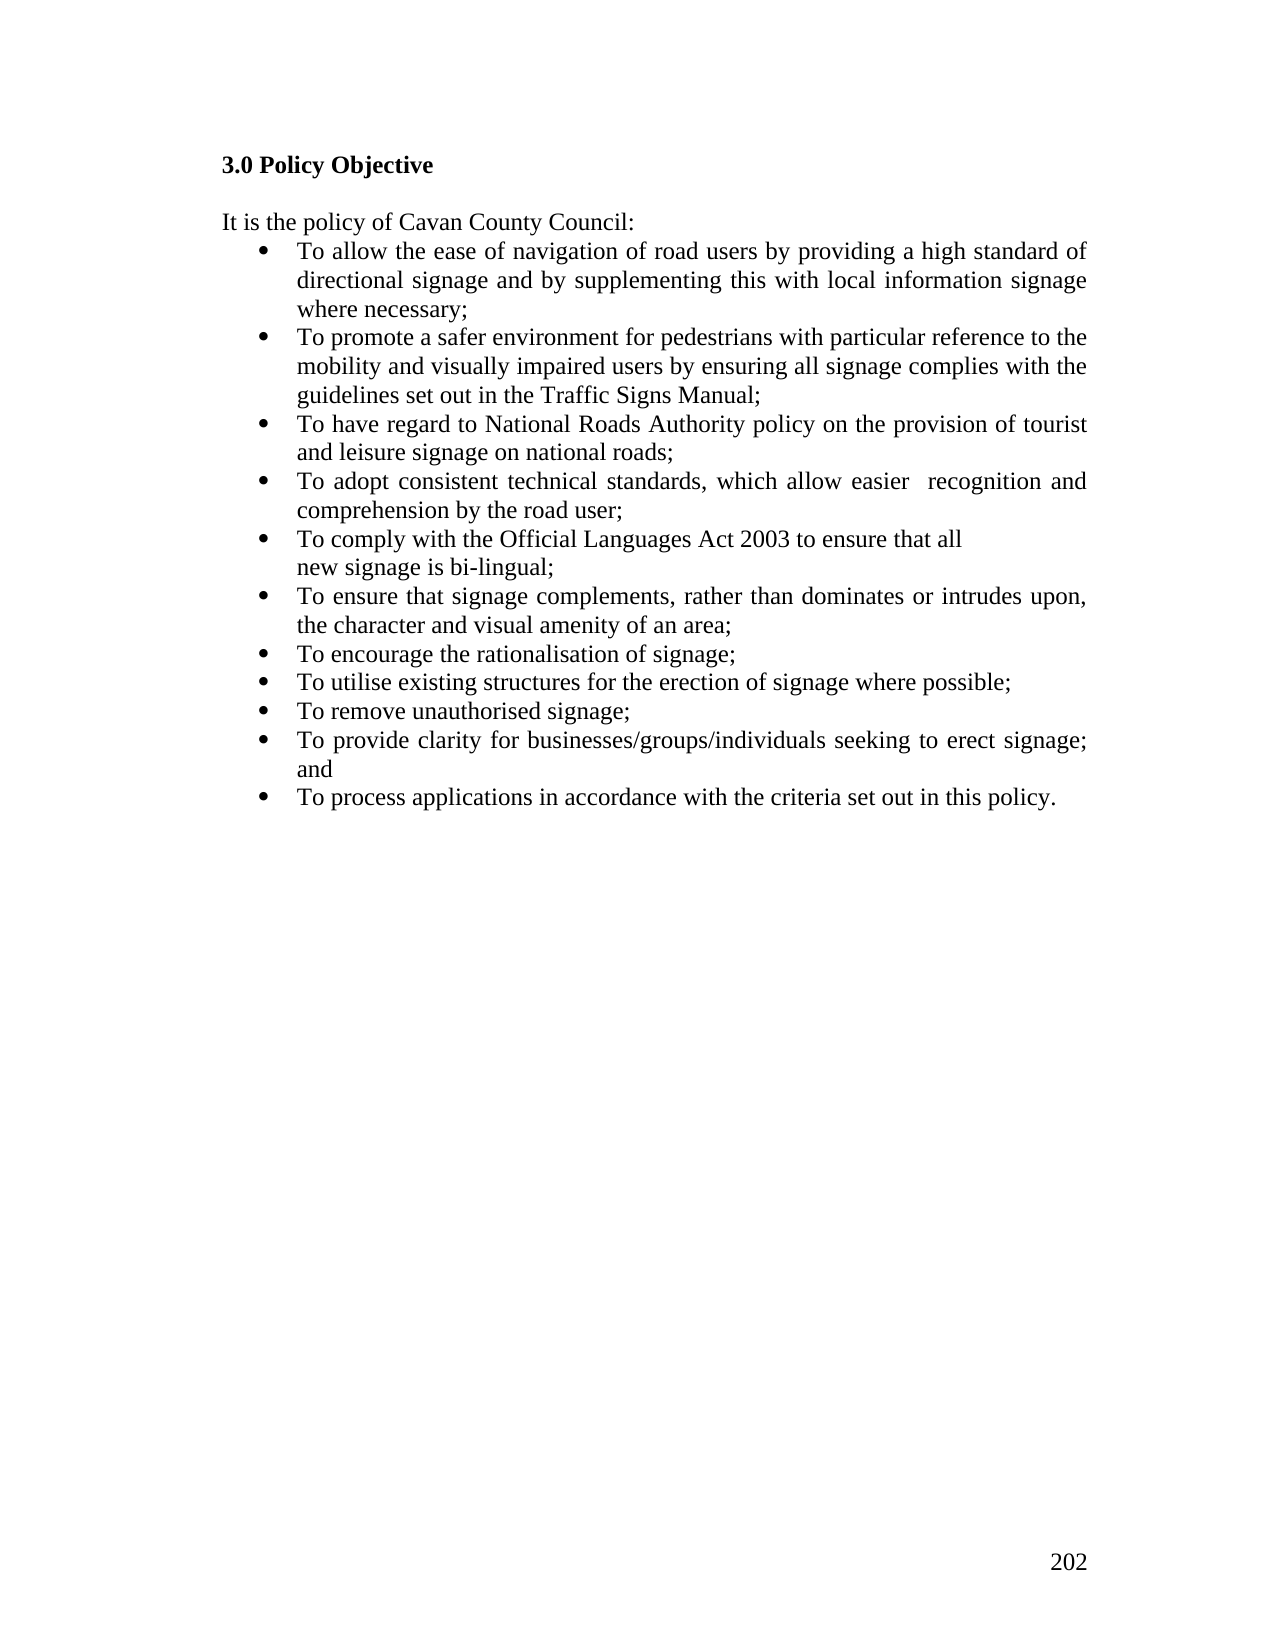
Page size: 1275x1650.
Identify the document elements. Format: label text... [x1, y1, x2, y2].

list To comply with the Official Languages Act 2003 to ensure that all [259, 524, 1088, 552]
list To adopt consistent technical standards, which allow easier recognition and comprehension by the road user; [259, 466, 1088, 524]
list To promote a safer environment for pedestrians with particular reference to the mobility and visually impaired users by ensuring all signage complies with the guidelines set out in the Traffic Signs Manual; [259, 322, 1088, 409]
list To encourage the rationalisation of signage; [259, 639, 1088, 667]
list To remove unauthorised signage; [259, 696, 1088, 725]
text 3.0 Policy Objective [222, 150, 1088, 179]
list To allow the ease of navigation of road users by providing a high standard of directional signage and by supplementing this with local information signage where necessary; [259, 236, 1088, 322]
list To have regard to National Roads Authority policy on the provision of tourist and leisure signage on national roads; [259, 409, 1088, 466]
text It is the policy of Cavan County Council: [222, 207, 1088, 236]
list To process applications in accordance with the criteria set out in this policy. [259, 782, 1088, 811]
list To ensure that signage complements, rather than dominates or intrudes upon, the character and visual amenity of an area; [259, 581, 1088, 639]
text new signage is bi-lingual; [222, 552, 1088, 581]
list To provide clarity for businesses/groups/individuals seeking to erect signage; and [259, 725, 1088, 782]
list To utilise existing structures for the erection of signage where possible; [259, 667, 1088, 696]
